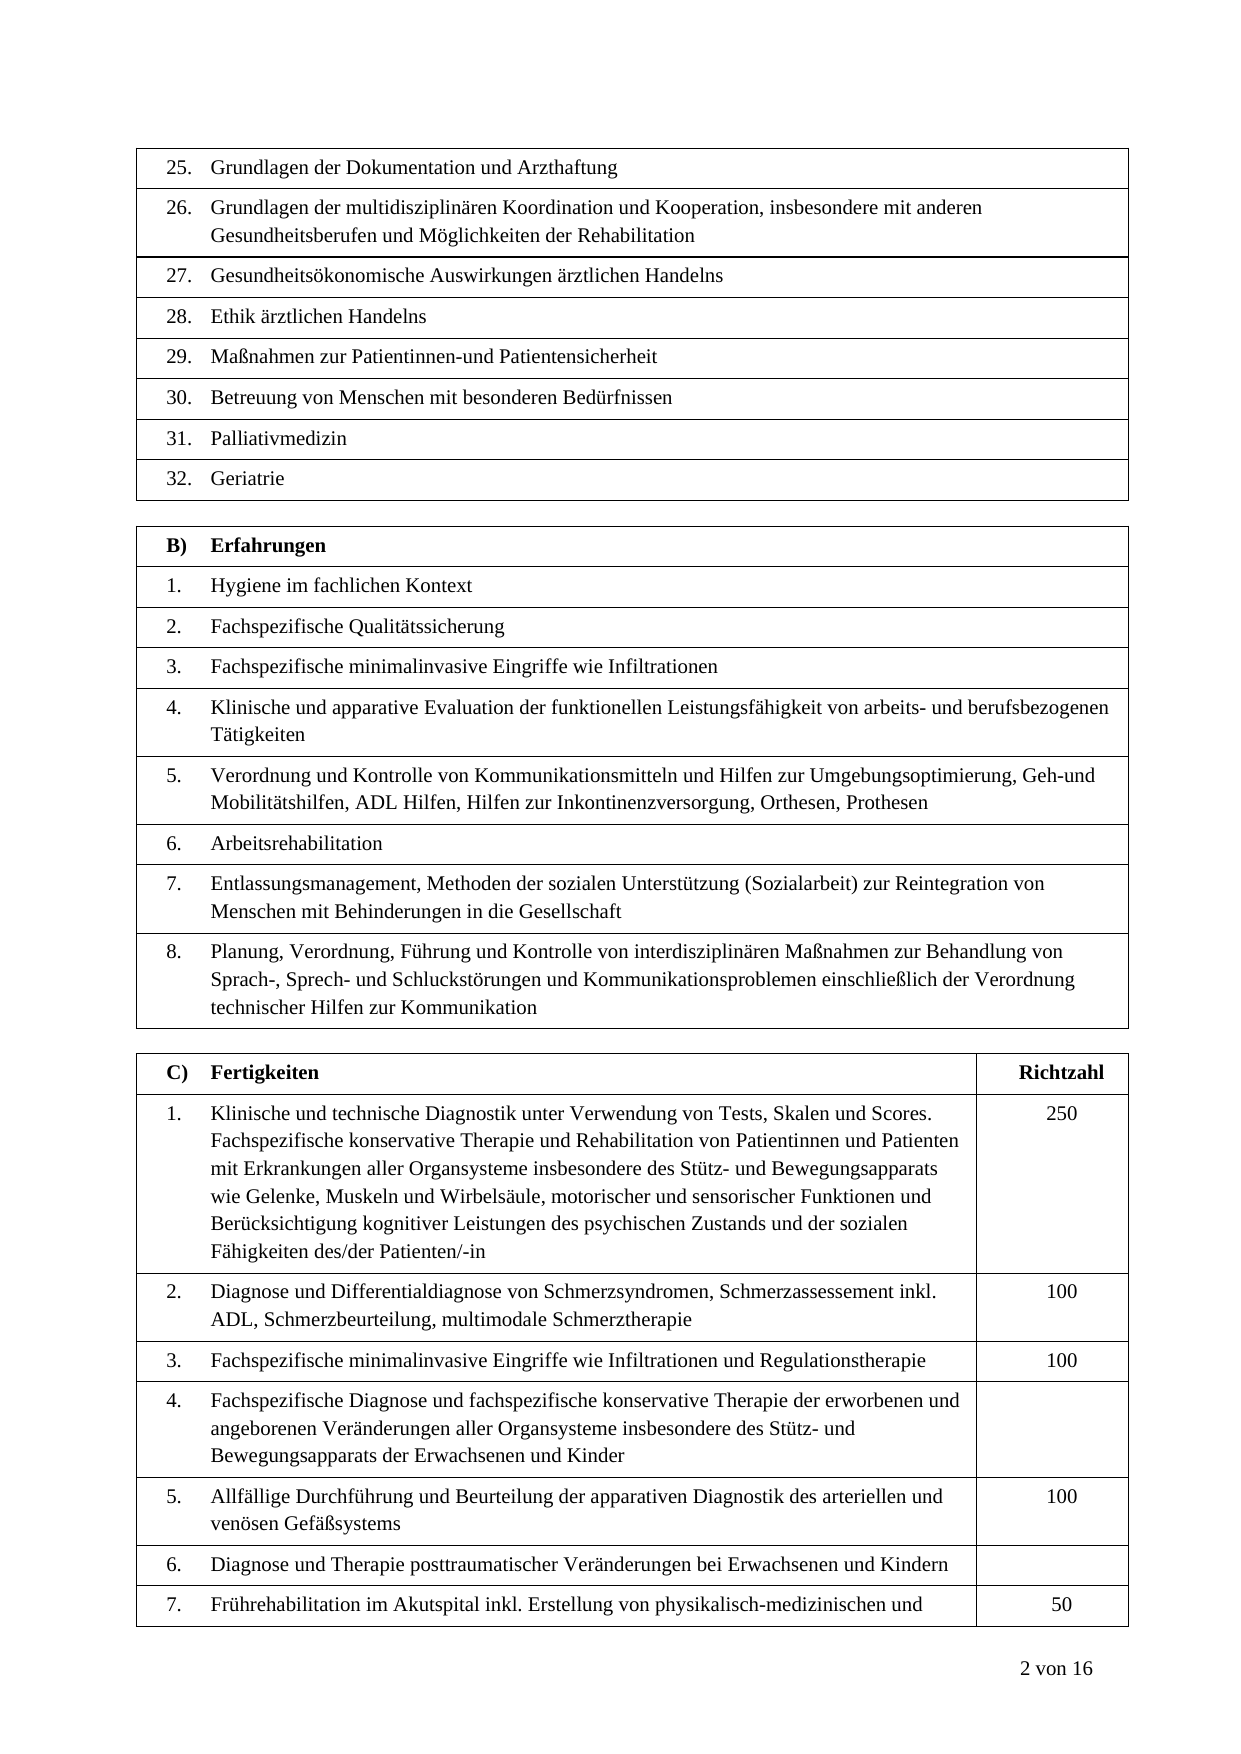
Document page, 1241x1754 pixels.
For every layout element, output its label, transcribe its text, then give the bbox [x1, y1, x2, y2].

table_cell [137, 1586, 976, 1626]
table_cell Geriatrie [137, 460, 1128, 499]
table_cell Betreuung von Menschen mit besonderen Bedürfnissen [137, 379, 1128, 418]
table_cell Maßnahmen zur Patientinnen-und Patientensicherheit [137, 339, 1128, 378]
table_cell [977, 1382, 1128, 1477]
table_cell Fachspezifische Qualitätssicherung [137, 608, 1128, 647]
table_cell Ethik ärztlichen Handelns [137, 298, 1128, 337]
table_cell 250 [977, 1095, 1128, 1272]
table_cell 50 [977, 1586, 1128, 1626]
table_header B) Erfahrungen [137, 527, 1128, 566]
table_cell Diagnose und Therapie posttraumatischer Veränderungen bei Erwachsenen und Kindern [137, 1546, 976, 1585]
table_cell Gesundheitsökonomische Auswirkungen ärztlichen Handelns [137, 258, 1128, 297]
table_cell Allfällige Durchführung und Beurteilung der apparativen Diagnostik des arteriellen und venösen Gefäßsystems [137, 1478, 976, 1545]
table_cell Entlassungsmanagement, Methoden der sozialen Unterstützung (Sozialarbeit) zur Reintegration von Menschen mit Behinderungen in die Gesellschaft [137, 865, 1128, 932]
table_cell 100 [977, 1274, 1128, 1341]
table_cell Grundlagen der multidisziplinären Koordination und Kooperation, insbesondere mit anderen Gesundheitsberufen und Möglichkeiten der Rehabilitation [137, 189, 1128, 256]
table_header C) Fertigkeiten [137, 1054, 976, 1094]
table_cell Verordnung und Kontrolle von Kommunikationsmitteln und Hilfen zur Umgebungsoptimierung, Geh-und Mobilitätshilfen, ADL Hilfen, Hilfen zur Inkontinenzversorgung, Orthesen, Prothesen [137, 757, 1128, 824]
table_cell Palliativmedizin [137, 420, 1128, 459]
table_cell Klinische und apparative Evaluation der funktionellen Leistungsfähigkeit von arbeits- und berufsbezogenen Tätigkeiten [137, 689, 1128, 756]
table_header Richtzahl [977, 1054, 1128, 1094]
table_cell Arbeitsrehabilitation [137, 825, 1128, 864]
table_cell Hygiene im fachlichen Kontext [137, 567, 1128, 607]
table_cell Fachspezifische minimalinvasive Eingriffe wie Infiltrationen und Regulationstherapie [137, 1342, 976, 1381]
table_cell [977, 1546, 1128, 1585]
table_cell Fachspezifische Diagnose und fachspezifische konservative Therapie der erworbenen und angeborenen Veränderungen aller Organsysteme insbesondere des Stütz- und Bewegungsapparats der Erwachsenen und Kinder [137, 1382, 976, 1477]
table_cell Klinische und technische Diagnostik unter Verwendung von Tests, Skalen und Scores. Fachspezifische konservative Therapie und Rehabilitation von Patientinnen und Patienten mit Erkrankungen aller Organsysteme insbesondere des Stütz- und Bewegungsapparats wie Gelenke, Muskeln und Wirbelsäule, motorischer und sensorischer Funktionen und Berücksichtigung kognitiver Leistungen des psychischen Zustands und der sozialen Fähigkeiten des/der Patienten/-in [137, 1095, 976, 1272]
table_cell 100 [977, 1342, 1128, 1381]
table_cell Fachspezifische minimalinvasive Eingriffe wie Infiltrationen [137, 648, 1128, 688]
table_cell Grundlagen der Dokumentation und Arzthaftung [137, 149, 1128, 188]
table_cell Planung, Verordnung, Führung und Kontrolle von interdisziplinären Maßnahmen zur Behandlung von Sprach-, Sprech- und Schluckstörungen und Kommunikationsproblemen einschließlich der Verordnung technischer Hilfen zur Kommunikation [137, 934, 1128, 1028]
table_cell 100 [977, 1478, 1128, 1545]
table_cell Diagnose und Differentialdiagnose von Schmerzsyndromen, Schmerzassessement inkl. ADL, Schmerzbeurteilung, multimodale Schmerztherapie [137, 1274, 976, 1341]
